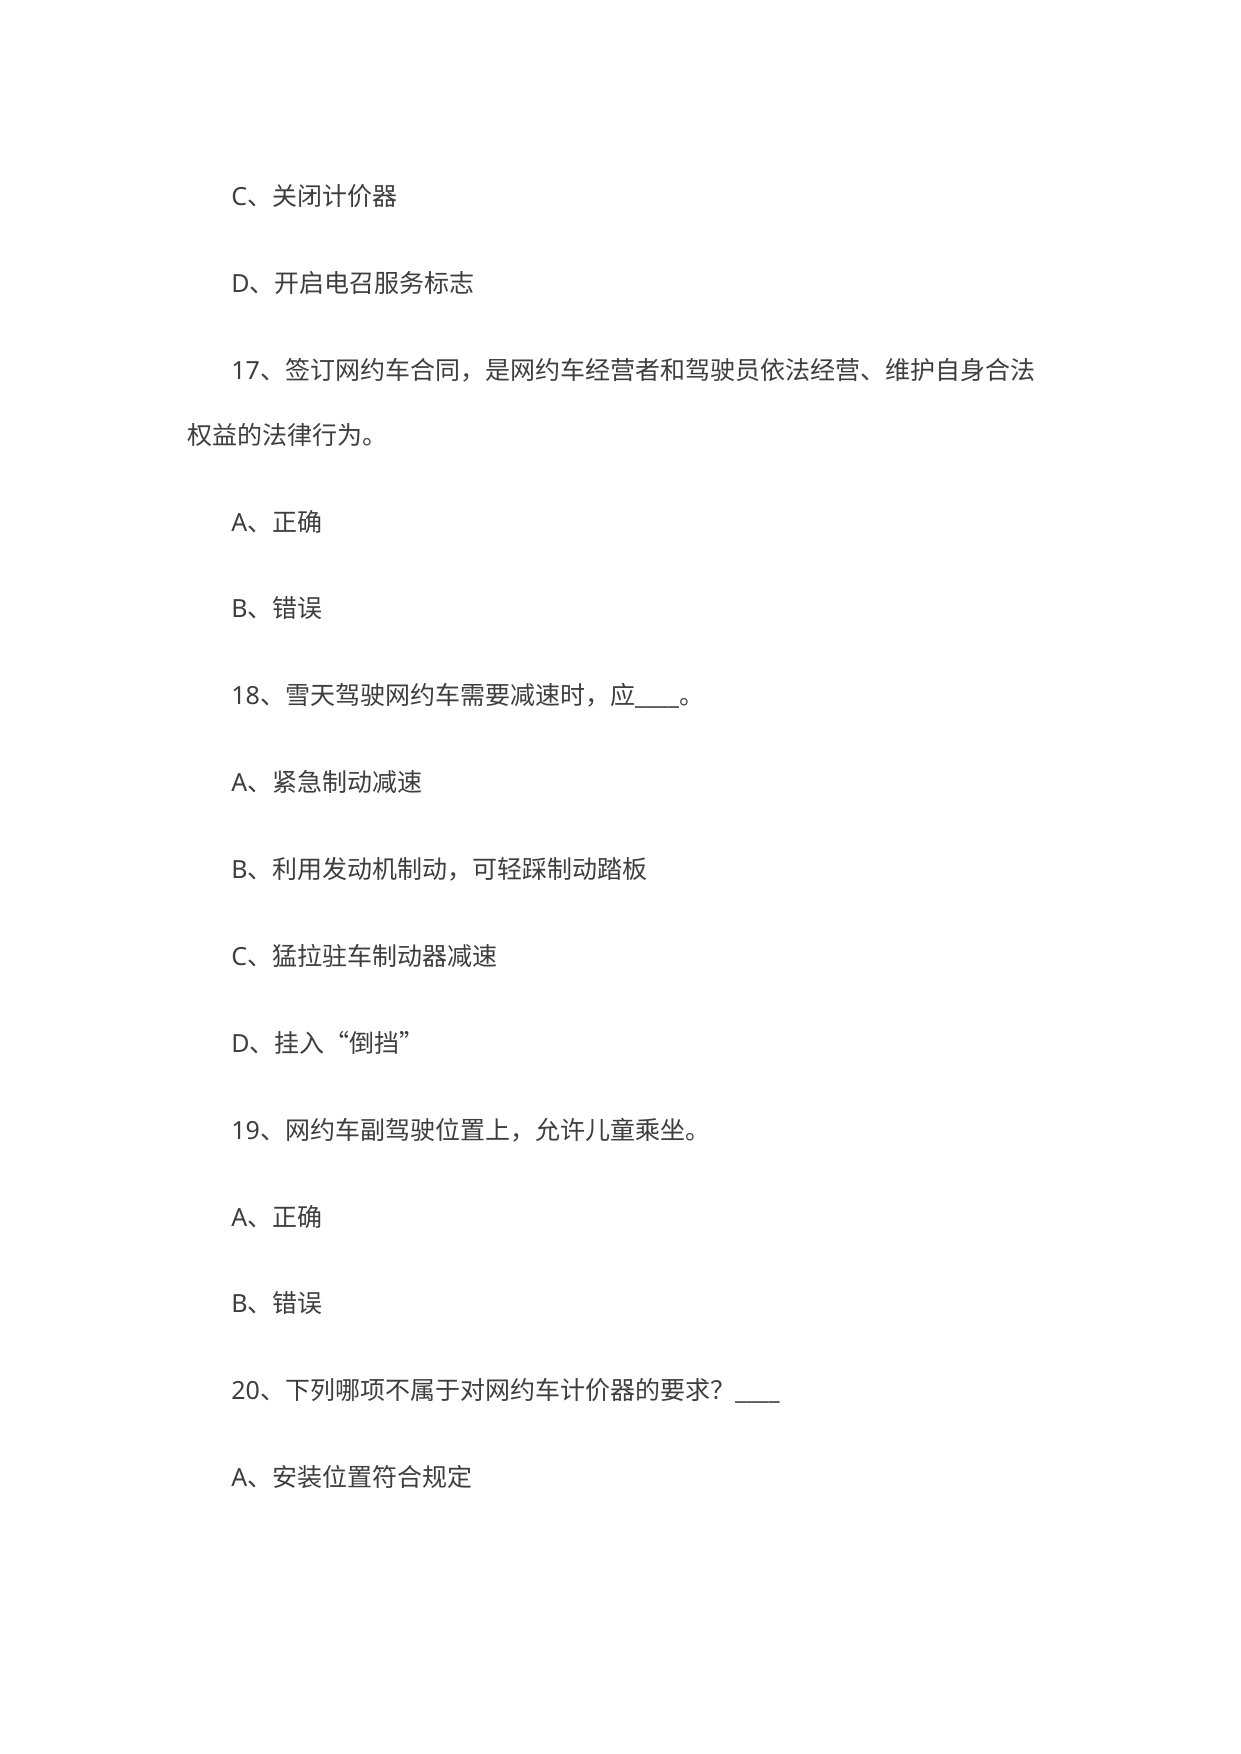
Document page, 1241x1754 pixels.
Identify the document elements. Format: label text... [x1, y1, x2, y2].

text A、安装位置符合规定 [187, 1443, 1053, 1508]
text D、挂入“倒挡” [187, 1009, 1053, 1074]
text 18、雪天驾驶网约车需要减速时，应____。 [187, 661, 1053, 726]
text C、猛拉驻车制动器减速 [187, 922, 1053, 987]
text A、正确 [187, 1183, 1053, 1248]
text C、关闭计价器 [187, 162, 1053, 227]
text 19、网约车副驾驶位置上，允许儿童乘坐。 [187, 1096, 1053, 1161]
text 20、下列哪项不属于对网约车计价器的要求？____ [187, 1356, 1053, 1421]
text A、正确 [187, 488, 1053, 553]
text D、开启电召服务标志 [187, 249, 1053, 314]
text B、错误 [187, 1269, 1053, 1334]
text B、利用发动机制动，可轻踩制动踏板 [187, 835, 1053, 900]
text A、紧急制动减速 [187, 748, 1053, 813]
text B、错误 [187, 574, 1053, 639]
text 17、签订网约车合同，是网约车经营者和驾驶员依法经营、维护自身合法权益的法律行为。 [187, 336, 1053, 466]
